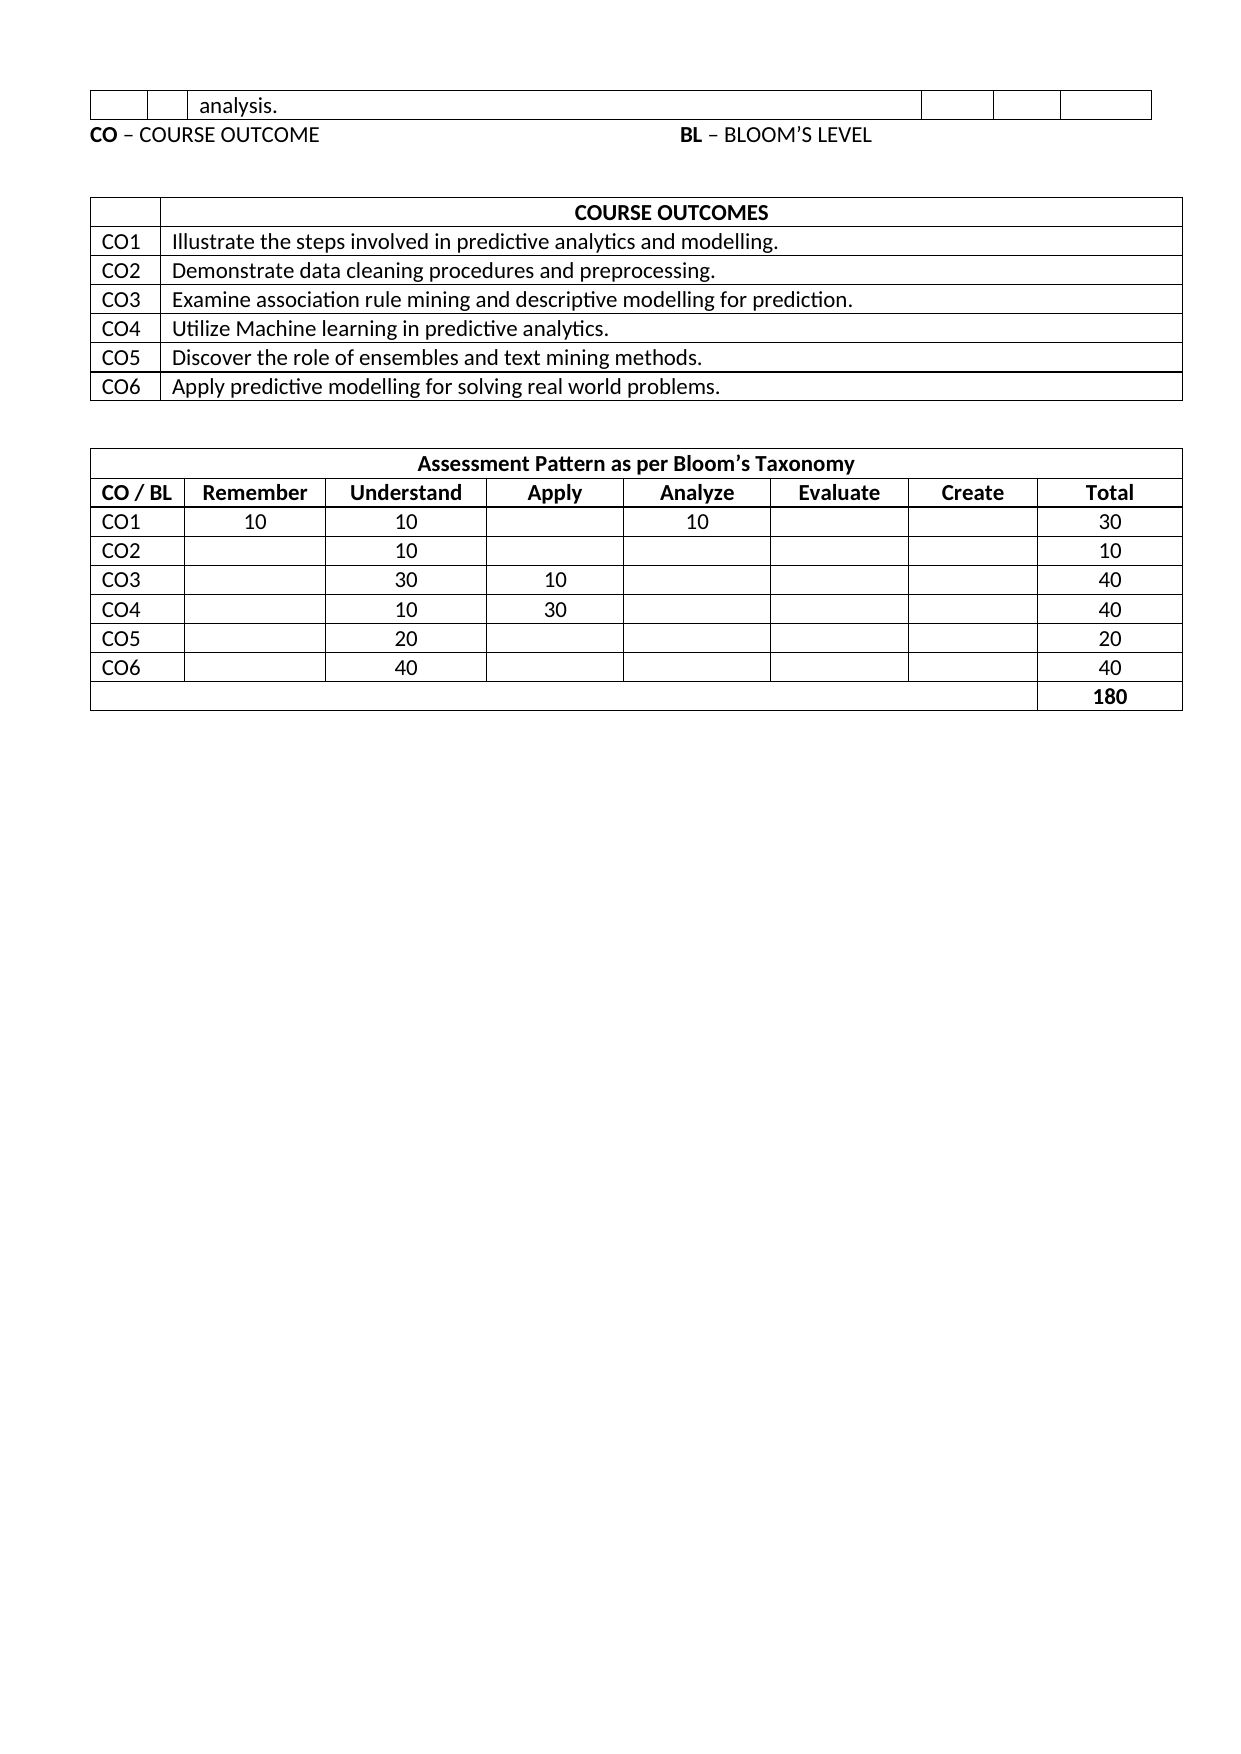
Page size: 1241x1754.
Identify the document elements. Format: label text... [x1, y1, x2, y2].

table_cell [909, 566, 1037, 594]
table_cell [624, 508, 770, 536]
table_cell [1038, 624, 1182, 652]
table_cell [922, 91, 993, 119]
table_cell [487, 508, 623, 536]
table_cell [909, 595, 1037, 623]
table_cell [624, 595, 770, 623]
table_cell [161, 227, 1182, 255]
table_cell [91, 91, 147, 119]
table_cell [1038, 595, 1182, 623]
text CO – COURSE OUTCOME BL – BLOOM’S LEVEL [90, 120, 1150, 148]
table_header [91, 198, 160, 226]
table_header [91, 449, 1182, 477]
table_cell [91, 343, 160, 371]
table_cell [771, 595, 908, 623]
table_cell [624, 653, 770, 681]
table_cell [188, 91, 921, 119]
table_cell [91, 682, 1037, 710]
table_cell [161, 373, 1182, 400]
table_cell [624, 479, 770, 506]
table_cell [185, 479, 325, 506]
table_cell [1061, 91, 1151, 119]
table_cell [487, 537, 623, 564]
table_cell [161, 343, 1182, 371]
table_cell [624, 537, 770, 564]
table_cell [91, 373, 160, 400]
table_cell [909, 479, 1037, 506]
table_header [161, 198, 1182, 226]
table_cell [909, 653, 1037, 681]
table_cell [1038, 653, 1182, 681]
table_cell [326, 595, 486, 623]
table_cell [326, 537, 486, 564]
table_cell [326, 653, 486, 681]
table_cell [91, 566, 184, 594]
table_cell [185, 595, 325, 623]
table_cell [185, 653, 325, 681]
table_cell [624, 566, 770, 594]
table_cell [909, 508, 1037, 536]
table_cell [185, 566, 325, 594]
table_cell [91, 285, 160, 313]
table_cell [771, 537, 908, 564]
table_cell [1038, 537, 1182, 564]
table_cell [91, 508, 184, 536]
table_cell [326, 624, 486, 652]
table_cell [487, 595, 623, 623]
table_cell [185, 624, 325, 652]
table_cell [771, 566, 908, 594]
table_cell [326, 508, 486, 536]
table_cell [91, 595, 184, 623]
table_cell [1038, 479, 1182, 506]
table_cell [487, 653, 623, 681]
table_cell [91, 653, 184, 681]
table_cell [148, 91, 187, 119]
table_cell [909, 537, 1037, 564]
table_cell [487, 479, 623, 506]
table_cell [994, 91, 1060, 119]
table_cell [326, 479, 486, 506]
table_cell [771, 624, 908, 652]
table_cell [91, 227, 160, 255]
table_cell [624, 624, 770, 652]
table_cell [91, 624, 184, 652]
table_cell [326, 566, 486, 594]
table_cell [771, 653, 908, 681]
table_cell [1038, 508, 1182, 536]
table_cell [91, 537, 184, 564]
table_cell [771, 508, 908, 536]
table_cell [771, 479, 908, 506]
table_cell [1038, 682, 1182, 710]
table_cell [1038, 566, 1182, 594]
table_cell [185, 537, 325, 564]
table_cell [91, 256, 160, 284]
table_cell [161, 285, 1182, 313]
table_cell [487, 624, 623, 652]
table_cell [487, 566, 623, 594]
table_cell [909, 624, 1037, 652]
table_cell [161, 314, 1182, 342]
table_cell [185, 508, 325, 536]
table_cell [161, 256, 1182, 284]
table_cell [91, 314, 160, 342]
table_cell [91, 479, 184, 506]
